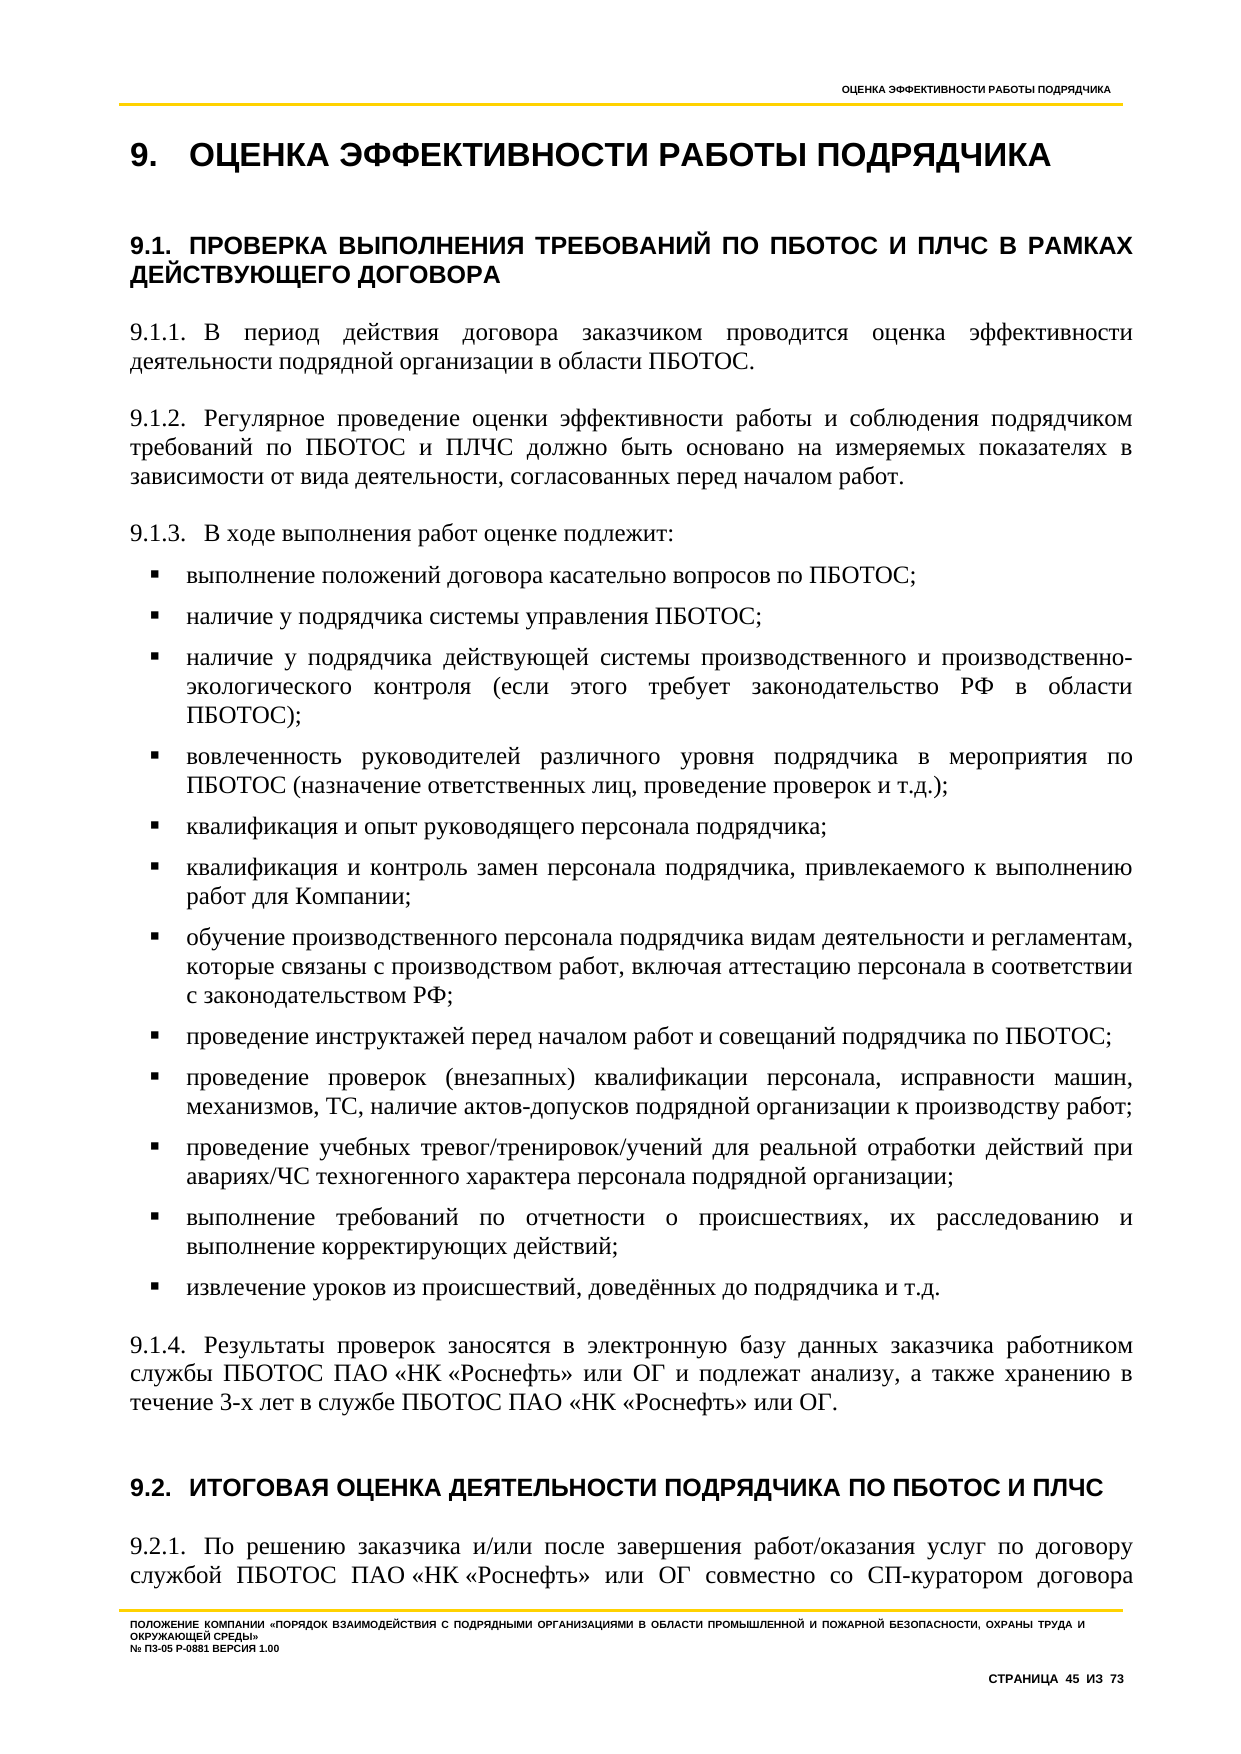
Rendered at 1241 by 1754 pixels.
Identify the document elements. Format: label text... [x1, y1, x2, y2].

list наличие у подрядчика системы управления ПБОТОС; [149, 601, 1134, 630]
text ОЦЕНКА ЭФФЕКТИВНОСТИ РАБОТЫ ПОДРЯДЧИКА [130, 135, 1134, 173]
list В ходе выполнения работ оценке подлежит: [130, 518, 1134, 547]
list Регулярное проведение оценки эффективности работы и соблюдения подрядчиком требований по ПБОТОС и ПЛЧС должно быть основано на измеряемых показателях в зависимости от вида деятельности, согласованных перед началом работ. [130, 403, 1134, 490]
list квалификация и контроль замен персонала подрядчика, привлекаемого к выполнению работ для Компании; [149, 852, 1134, 910]
list ПРОВЕРКА ВЫПОЛНЕНИЯ ТРЕБОВАНИЙ ПО ПБОТОС И ПЛЧС В РАМКАХ ДЕЙСТВУЮЩЕГО ДОГОВОРА [130, 231, 1134, 288]
list проведение инструктажей перед началом работ и совещаний подрядчика по ПБОТОС; [149, 1021, 1134, 1050]
list наличие у подрядчика действующей системы производственного и производственно-экологического контроля (если этого требует законодательство РФ в области ПБОТОС); [149, 642, 1134, 728]
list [130, 1531, 1134, 1588]
list В период действия договора заказчиком проводится оценка эффективности деятельности подрядной организации в области ПБОТОС. [130, 317, 1134, 375]
list проведение учебных тревог/тренировок/учений для реальной отработки действий при авариях/ЧС техногенного характера персонала подрядной организации; [149, 1132, 1134, 1190]
list квалификация и опыт руководящего персонала подрядчика; [149, 811, 1134, 840]
list выполнение требований по отчетности о происшествиях, их расследованию и выполнение корректирующих действий; [149, 1202, 1134, 1260]
list Результаты проверок заносятся в электронную базу данных заказчика работником службы ПБОТОС ПАО «НК «Роснефть» или ОГ и подлежат анализу, а также хранению в течение 3-х лет в службе ПБОТОС ПАО «НК «Роснефть» или ОГ. [130, 1330, 1134, 1416]
list выполнение положений договора касательно вопросов по ПБОТОС; [149, 560, 1134, 588]
list вовлеченность руководителей различного уровня подрядчика в мероприятия по ПБОТОС (назначение ответственных лиц, проведение проверок и т.д.); [149, 741, 1134, 798]
list ИТОГОВАЯ ОЦЕНКА ДЕЯТЕЛЬНОСТИ ПОДРЯДЧИКА ПО ПБОТОС И ПЛЧС [130, 1473, 1134, 1502]
list обучение производственного персонала подрядчика видам деятельности и регламентам, которые связаны с производством работ, включая аттестацию персонала в соответствии с законодательством РФ; [149, 922, 1134, 1008]
list проведение проверок (внезапных) квалификации персонала, исправности машин, механизмов, ТС, наличие актов-допусков подрядной организации к производству работ; [149, 1062, 1134, 1120]
list извлечение уроков из происшествий, доведённых до подрядчика и т.д. [149, 1272, 1134, 1301]
